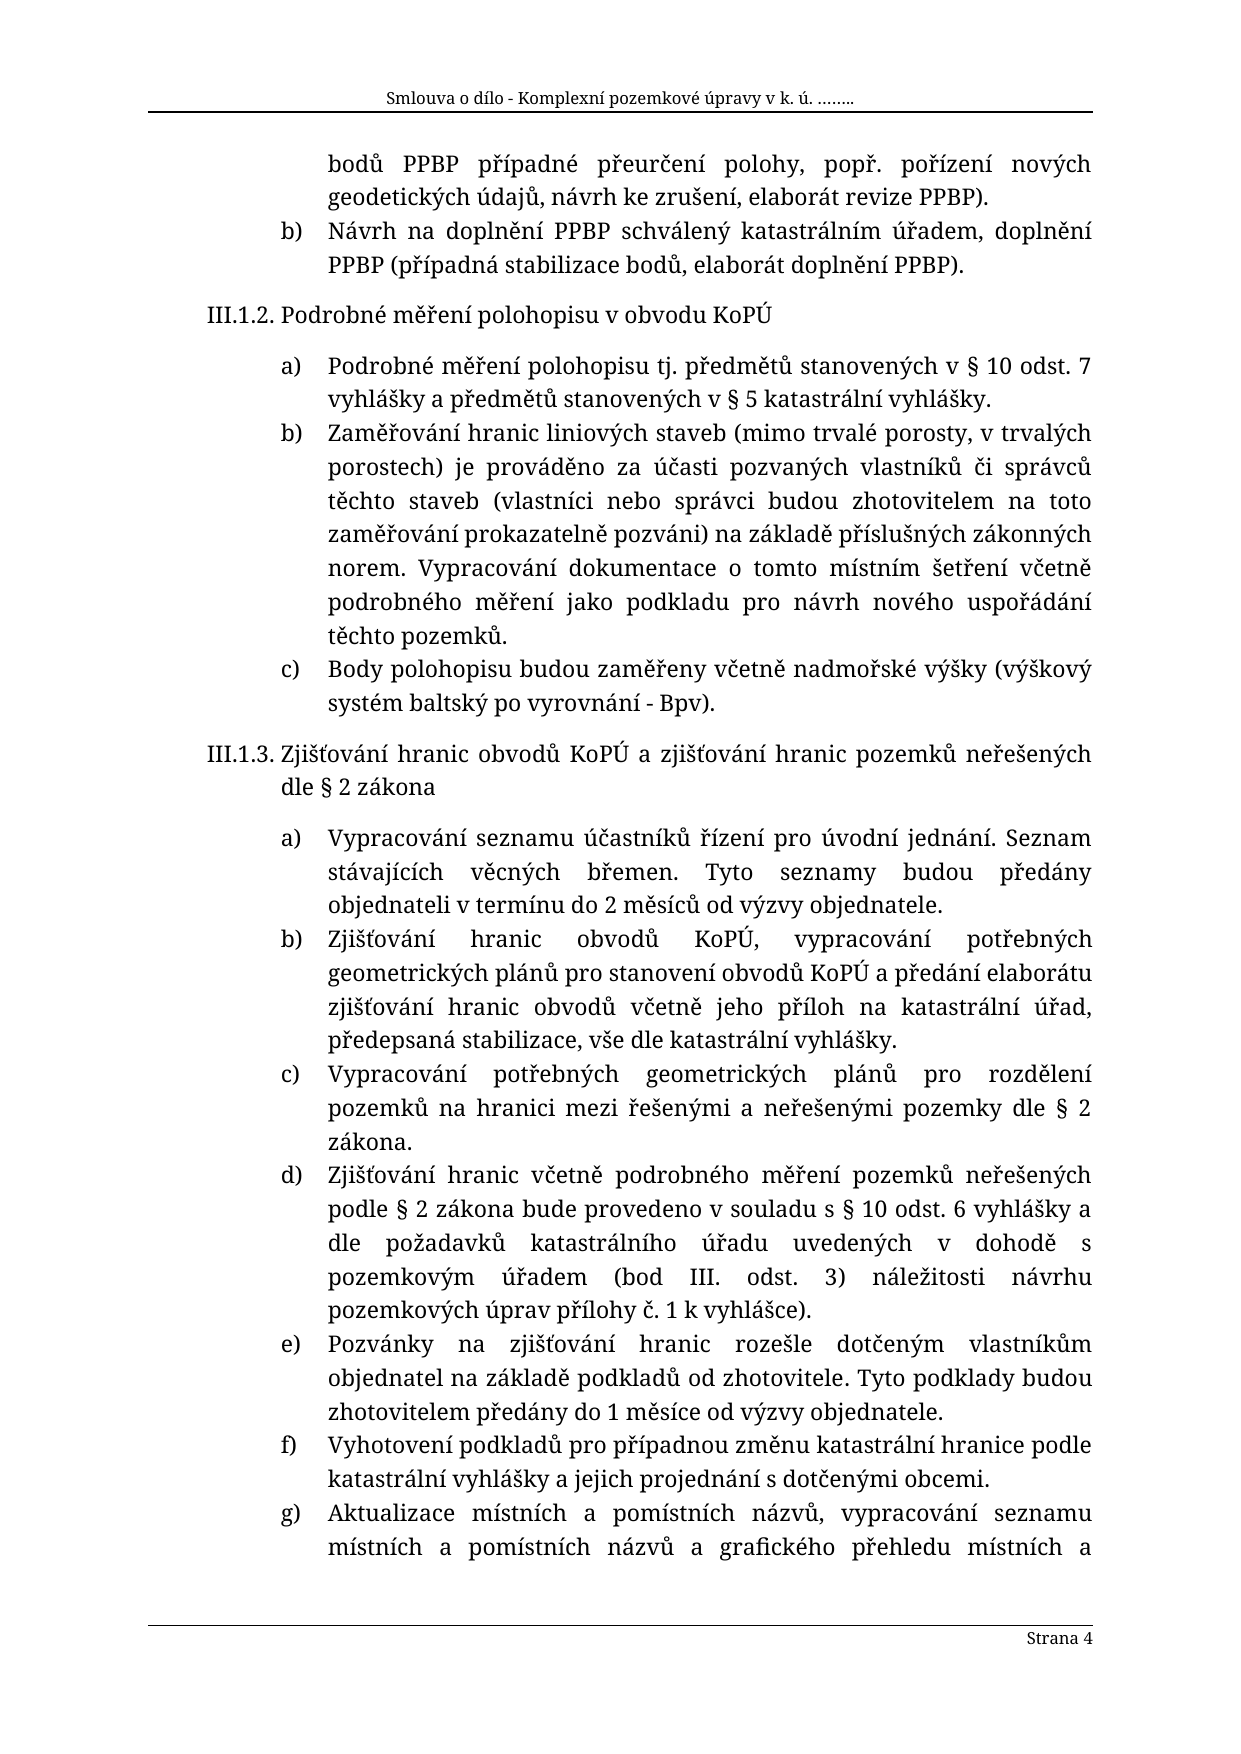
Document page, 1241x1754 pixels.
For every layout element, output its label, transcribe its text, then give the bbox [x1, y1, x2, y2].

text Podrobné měření polohopisu tj. předmětů stanovených v § 10 odst. 7 vyhlášky a předmětů stanovených v § 5 katastrální vyhlášky. [281, 350, 1093, 415]
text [281, 1497, 1093, 1562]
text Vypracování seznamu účastníků řízení pro úvodní jednání. Seznam stávajících věcných břemen. Tyto seznamy budou předány objednateli v termínu do 2 měsíců od výzvy objednatele. [281, 822, 1093, 921]
text Vyhotovení podkladů pro případnou změnu katastrální hranice podle katastrální vyhlášky a jejich projednání s dotčenými obcemi. [281, 1429, 1093, 1494]
text Zjišťování hranic obvodů KoPÚ a zjišťování hranic pozemků neřešených dle § 2 zákona [207, 738, 1093, 803]
text Zjišťování hranic obvodů KoPÚ, vypracování potřebných geometrických plánů pro stanovení obvodů KoPÚ a předání elaborátu zjišťování hranic obvodů včetně jeho příloh na katastrální úřad, předepsaná stabilizace, vše dle katastrální vyhlášky. [281, 923, 1093, 1056]
text Zaměřování hranic liniových staveb (mimo trvalé porosty, v trvalých porostech) je prováděno za účasti pozvaných vlastníků či správců těchto staveb (vlastníci nebo správci budou zhotovitelem na toto zaměřování prokazatelně pozváni) na základě příslušných zákonných norem. Vypracování dokumentace o tomto místním šetření včetně podrobného měření jako podkladu pro návrh nového uspořádání těchto pozemků. [281, 417, 1093, 651]
text Návrh na doplnění PPBP schválený katastrálním úřadem, doplnění PPBP (případná stabilizace bodů, elaborát doplnění PPBP). [281, 215, 1093, 280]
text Zjišťování hranic včetně podrobného měření pozemků neřešených podle § 2 zákona bude provedeno v souladu s § 10 odst. 6 vyhlášky a dle požadavků katastrálního úřadu uvedených v dohodě s pozemkovým úřadem (bod III. odst. 3) náležitosti návrhu pozemkových úprav přílohy č. 1 k vyhlášce). [281, 1159, 1093, 1326]
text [281, 148, 1093, 213]
text Vypracování potřebných geometrických plánů pro rozdělení pozemků na hranici mezi řešenými a neřešenými pozemky dle § 2 zákona. [281, 1058, 1093, 1157]
text Pozvánky na zjišťování hranic rozešle dotčeným vlastníkům objednatel na základě podkladů od zhotovitele. Tyto podklady budou zhotovitelem předány do 1 měsíce od výzvy objednatele. [281, 1328, 1093, 1427]
text Body polohopisu budou zaměřeny včetně nadmořské výšky (výškový systém baltský po vyrovnání - Bpv). [281, 653, 1093, 718]
text Podrobné měření polohopisu v obvodu KoPÚ [207, 299, 1093, 331]
